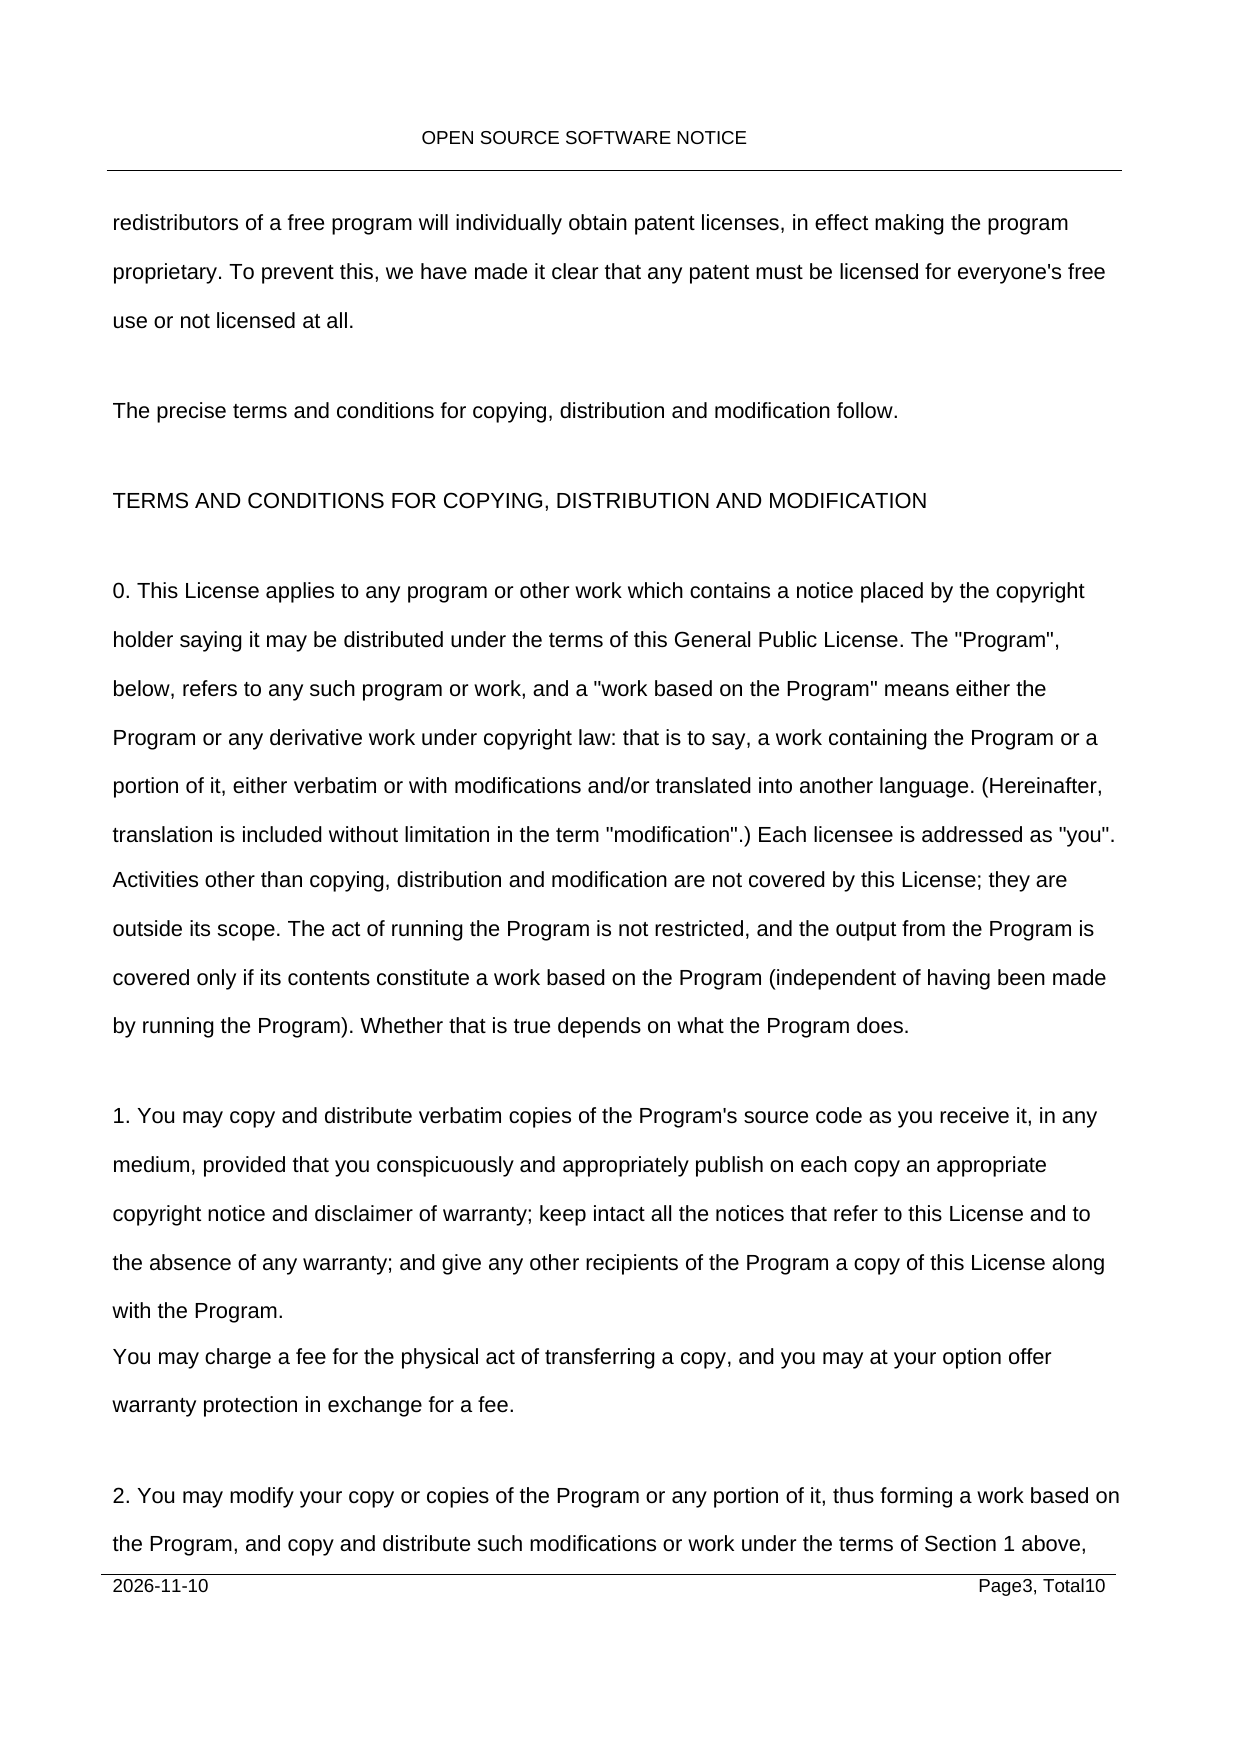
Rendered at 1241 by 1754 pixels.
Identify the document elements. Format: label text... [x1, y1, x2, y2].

text 1. You may copy and distribute verbatim copies of the Program's source code as you receive it, in any medium, provided that you conspicuously and appropriately publish on each copy an appropriate copyright notice and disclaimer of warranty; keep intact all the notices that refer to this License and to the absence of any warranty; and give any other recipients of the Program a copy of this License along with the Program. [112, 1100, 1128, 1327]
text TERMS AND CONDITIONS FOR COPYING, DISTRIBUTION AND MODIFICATION [112, 484, 1128, 517]
text Activities other than copying, distribution and modification are not covered by this License; they are outside its scope. The act of running the Program is not restricted, and the output from the Program is covered only if its contents constitute a work based on the Program (independent of having been made by running the Program). Whether that is true depends on what the Program does. [112, 863, 1128, 1042]
text You may charge a fee for the physical act of transferring a copy, and you may at your option offer warranty protection in exchange for a fee. [112, 1340, 1128, 1421]
text 0. This License applies to any program or other work which contains a notice placed by the copyright holder saying it may be distributed under the terms of this General Public License. The "Program", below, refers to any such program or work, and a "work based on the Program" means either the Program or any derivative work under copyright law: that is to say, a work containing the Program or a portion of it, either verbatim or with modifications and/or translated into another language. (Hereinafter, translation is included without limitation in the term "modification".) Each licensee is addressed as "you". [112, 574, 1128, 851]
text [112, 1479, 1128, 1560]
text The precise terms and conditions for copying, distribution and modification follow. [112, 394, 1128, 427]
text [112, 206, 1128, 336]
